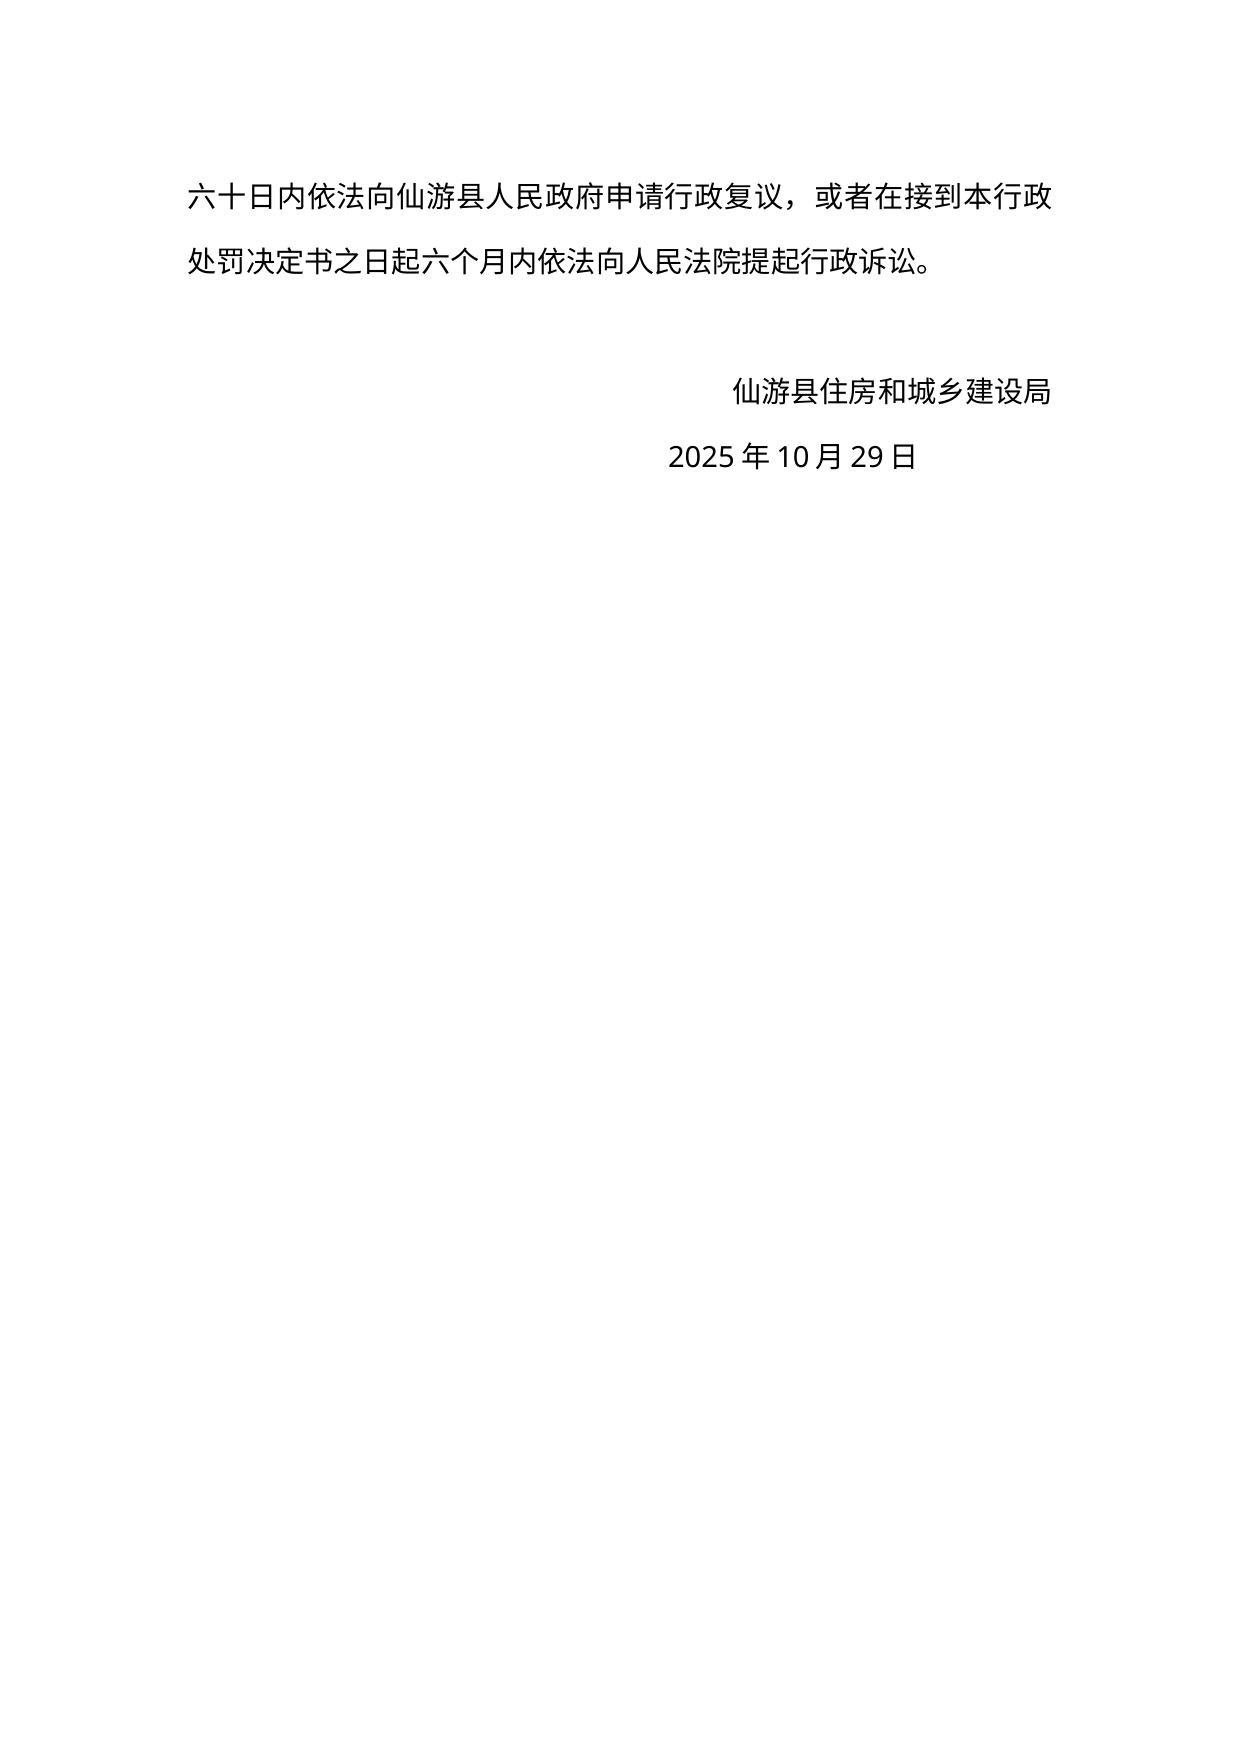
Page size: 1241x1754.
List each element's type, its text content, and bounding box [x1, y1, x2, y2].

text 仙游县住房和城乡建设局 [187, 357, 1053, 422]
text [187, 162, 1053, 292]
text 2025年10月29日 [187, 422, 1053, 487]
